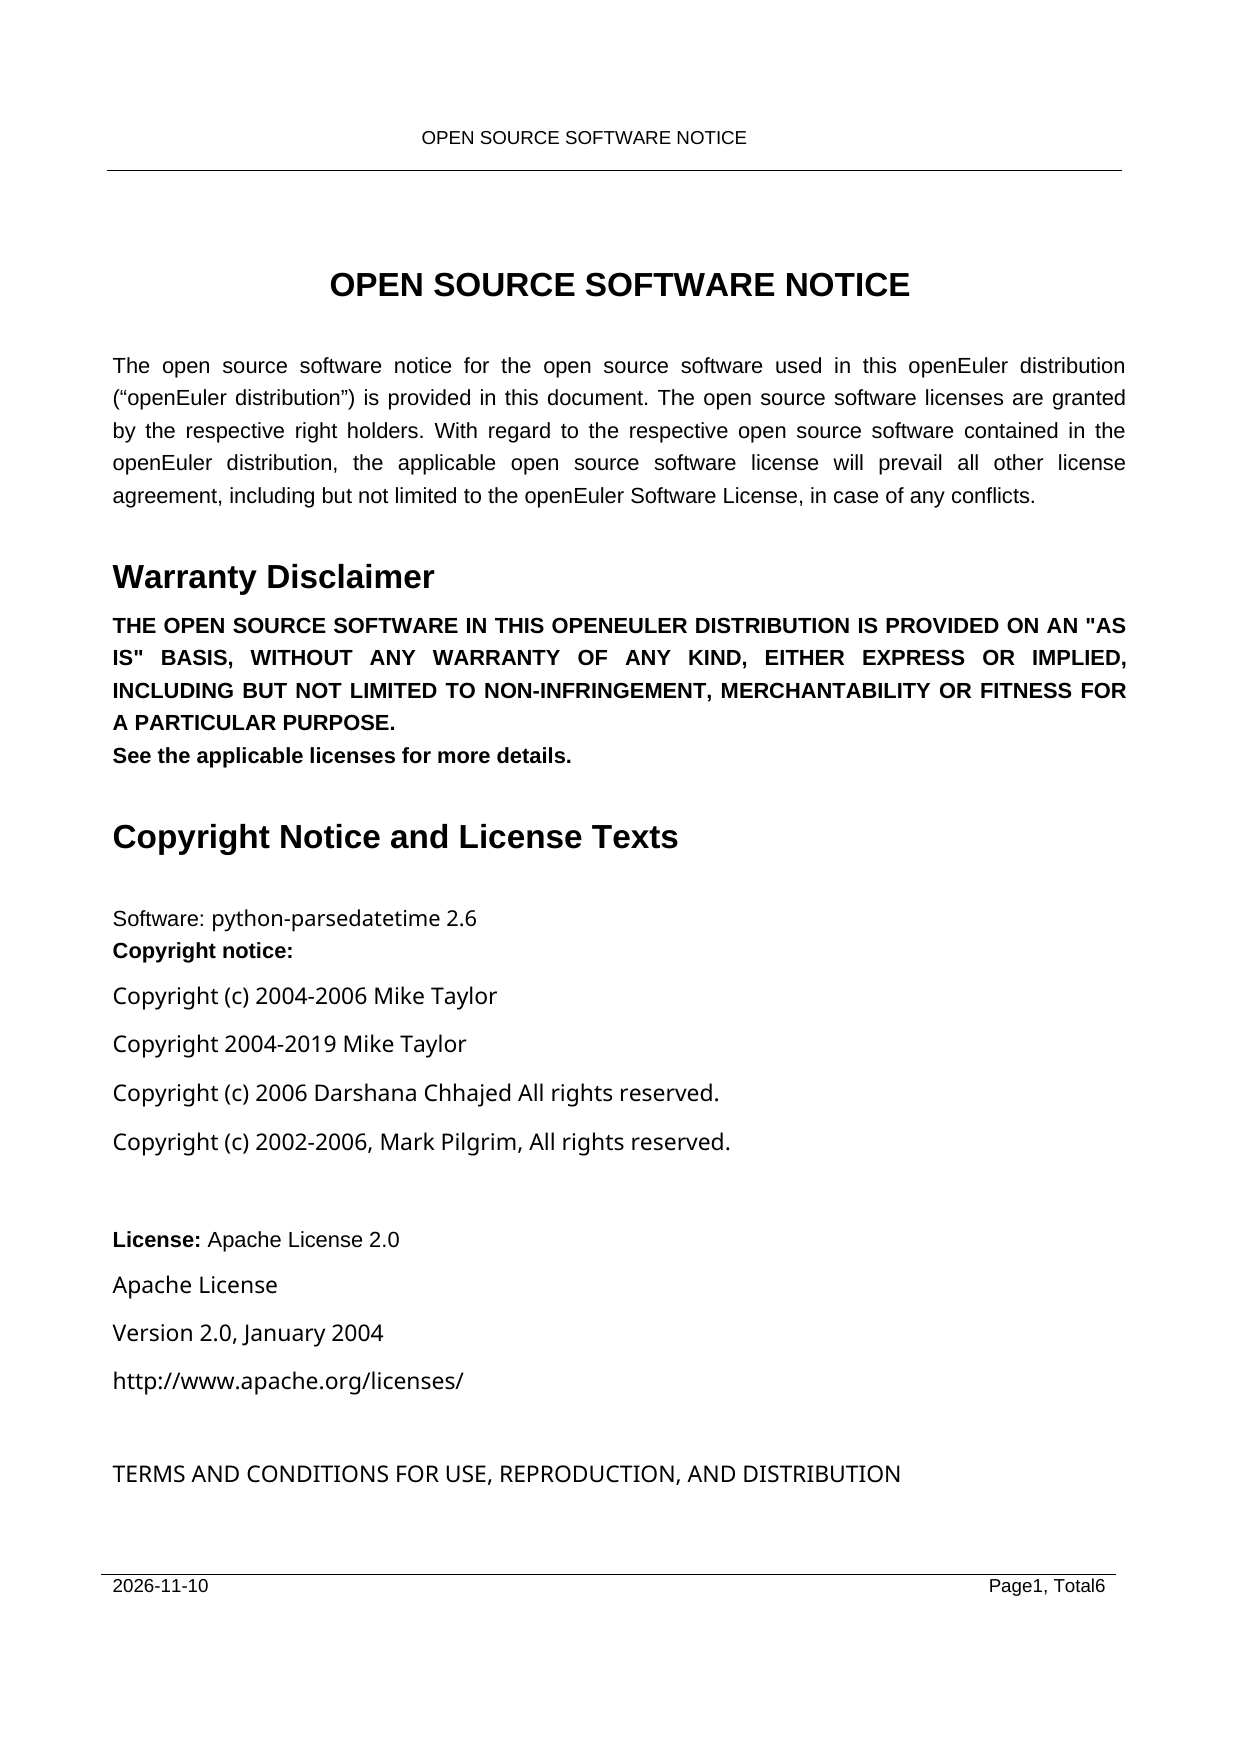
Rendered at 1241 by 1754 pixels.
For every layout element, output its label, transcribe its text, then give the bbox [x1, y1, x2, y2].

text Apache License [112, 1268, 1128, 1300]
text TERMS AND CONDITIONS FOR USE, REPRODUCTION, AND DISTRIBUTION [112, 1457, 1128, 1490]
text Version 2.0, January 2004 [112, 1316, 1128, 1348]
text License: Apache License 2.0 [112, 1223, 1128, 1255]
text http://www.apache.org/licenses/ [112, 1364, 1128, 1397]
text Copyright (c) 2004-2006 Mike Taylor Copyright 2004-2019 Mike Taylor Copyright (c) 2006 Darshana Chhajed All rights reserved. Copyright (c) 2002-2006, Mark Pilgrim, All rights reserved. [112, 979, 1128, 1207]
text THE OPEN SOURCE SOFTWARE IN THIS OPENEULER DISTRIBUTION IS PROVIDED ON AN "AS IS" BASIS, WITHOUT ANY WARRANTY OF ANY KIND, EITHER EXPRESS OR IMPLIED, INCLUDING BUT NOT LIMITED TO NON-INFRINGEMENT, MERCHANTABILITY OR FITNESS FOR A PARTICULAR PURPOSE. See the applicable licenses for more details. [112, 609, 1128, 771]
text The open source software notice for the open source software used in this openEuler distribution (“openEuler distribution”) is provided in this document. The open source software licenses are granted by the respective right holders. With regard to the respective open source software contained in the openEuler distribution, the applicable open source software license will prevail all other license agreement, including but not limited to the openEuler Software License, in case of any conflicts. [112, 349, 1128, 511]
text Copyright Notice and License Texts [112, 804, 1128, 869]
text Software: python-parsedatetime 2.6 [112, 901, 1128, 934]
text Warranty Disclaimer [112, 544, 1128, 609]
text Copyright notice: [112, 934, 1128, 966]
text OPEN SOURCE SOFTWARE NOTICE [112, 251, 1128, 316]
